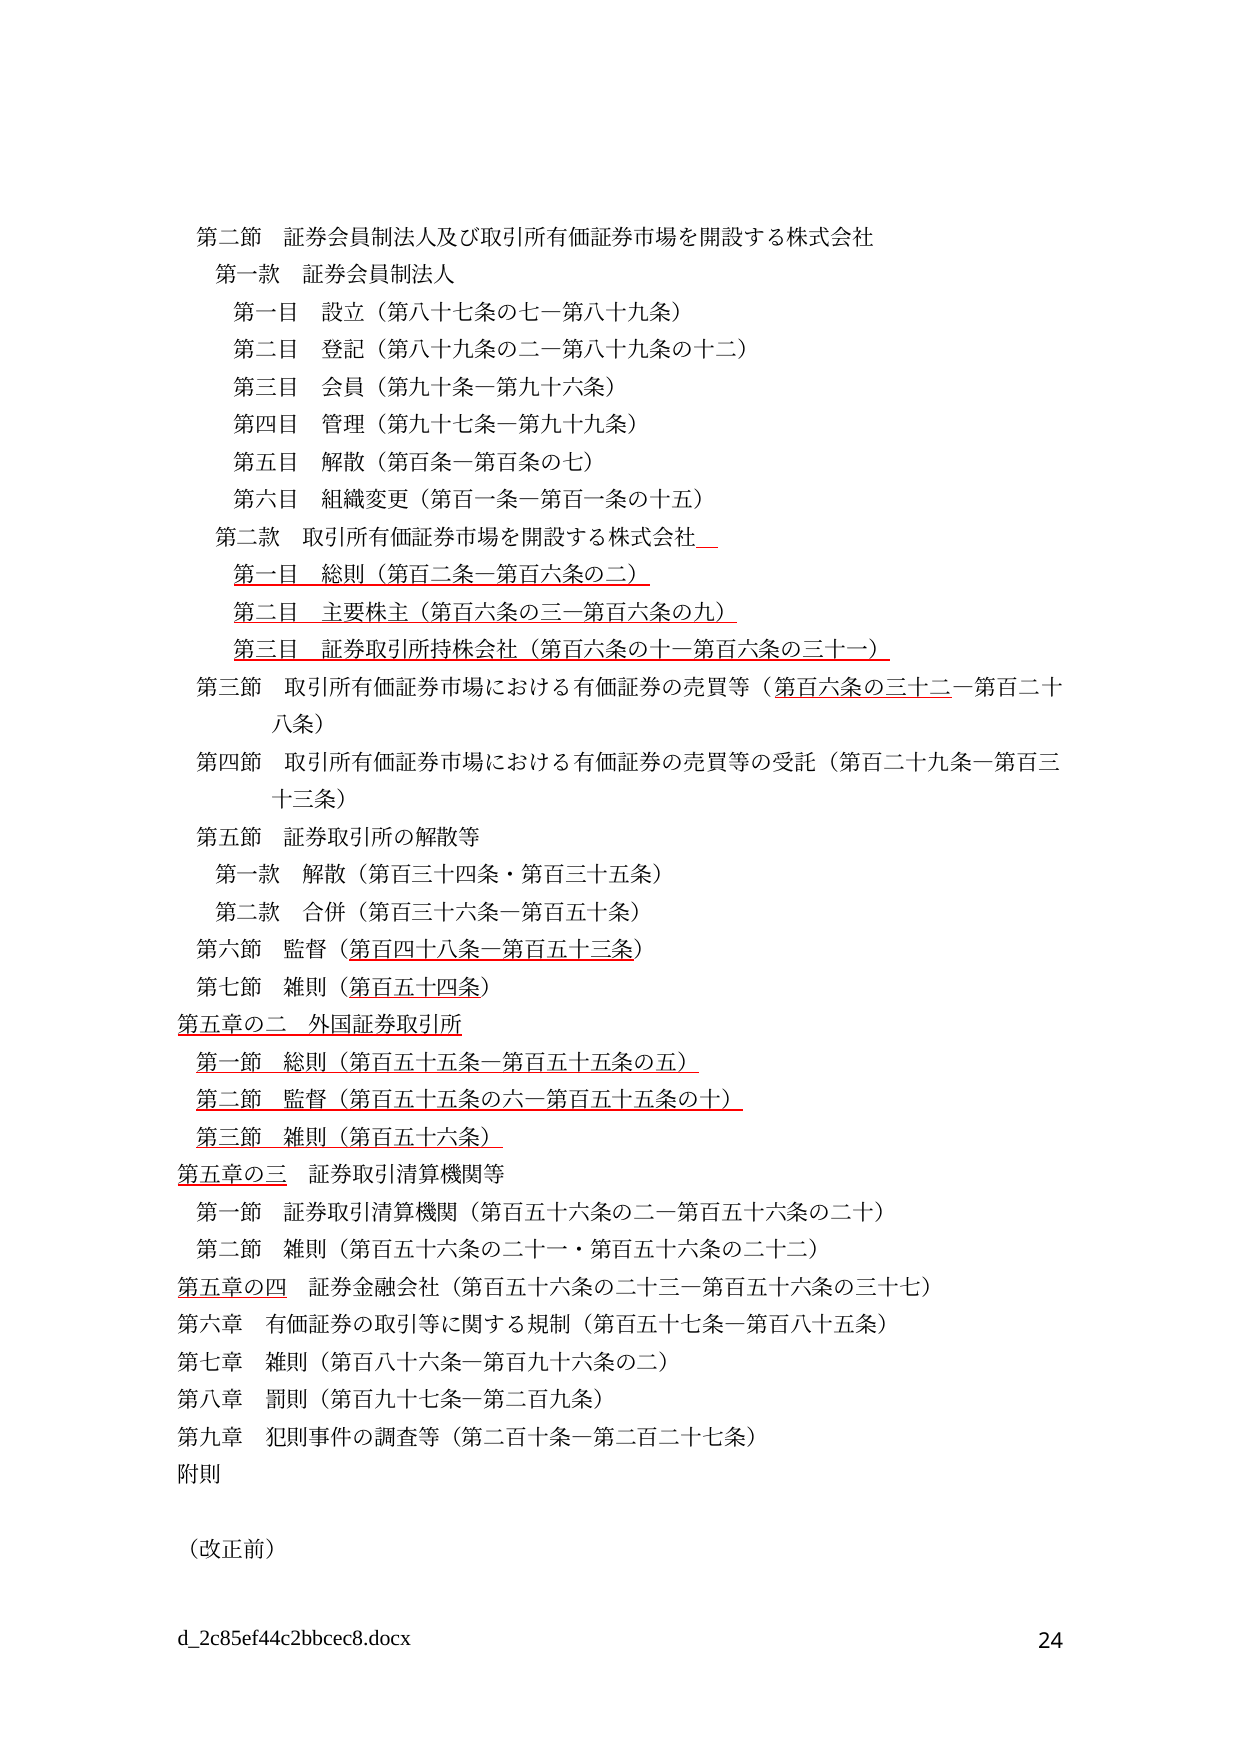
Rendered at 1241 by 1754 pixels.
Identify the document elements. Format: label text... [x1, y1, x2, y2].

text 第五章の四 証券金融会社（第百五十六条の二十三―第百五十六条の三十七） [177, 1267, 1063, 1304]
text 第二節 証券会員制法人及び取引所有価証券市場を開設する株式会社 [196, 217, 1063, 254]
text 第三目 会員（第九十条―第九十六条） [234, 367, 1063, 404]
text 第一目 総則（第百二条―第百六条の二） [234, 554, 1063, 592]
text 第六目 組織変更（第百一条―第百一条の十五） [234, 479, 1063, 517]
text 第八章 罰則（第百九十七条―第二百九条） [177, 1379, 1063, 1417]
text 第一款 証券会員制法人 [215, 254, 1063, 292]
text 第一目 設立（第八十七条の七―第八十九条） [234, 292, 1063, 329]
text 第二節 監督（第百五十五条の六―第百五十五条の十） [196, 1079, 1063, 1117]
text 第九章 犯則事件の調査等（第二百十条―第二百二十七条） [177, 1417, 1063, 1454]
text 第四目 管理（第九十七条―第九十九条） [234, 404, 1063, 442]
text 第五章の二 外国証券取引所 [177, 1004, 1063, 1042]
text 第六章 有価証券の取引等に関する規制（第百五十七条―第百八十五条） [177, 1304, 1063, 1342]
text 第二款 合併（第百三十六条―第百五十条） [215, 892, 1063, 929]
text 第五節 証券取引所の解散等 [196, 817, 1063, 854]
text 第三目 証券取引所持株会社（第百六条の十―第百六条の三十一） [234, 629, 1063, 667]
text 第一節 総則（第百五十五条―第百五十五条の五） [196, 1042, 1063, 1079]
text 第五目 解散（第百条―第百条の七） [234, 442, 1063, 479]
text 第六節 監督（第百四十八条―第百五十三条） [196, 929, 1063, 967]
text 附則 [177, 1454, 1063, 1492]
text 第三節 雑則（第百五十六条） [196, 1117, 1063, 1154]
text 第二節 雑則（第百五十六条の二十一・第百五十六条の二十二） [196, 1229, 1063, 1267]
text 第一節 証券取引清算機関（第百五十六条の二―第百五十六条の二十） [196, 1192, 1063, 1229]
text 第三節 取引所有価証券市場における有価証券の売買等（第百六条の三十二―第百二十八条） [196, 667, 1063, 742]
text 第二目 主要株主（第百六条の三―第百六条の九） [234, 592, 1063, 629]
text 第四節 取引所有価証券市場における有価証券の売買等の受託（第百二十九条―第百三十三条） [196, 742, 1063, 817]
text 第七章 雑則（第百八十六条―第百九十六条の二） [177, 1342, 1063, 1379]
text 第五章の三 証券取引清算機関等 [177, 1154, 1063, 1192]
text 第二目 登記（第八十九条の二―第八十九条の十二） [234, 329, 1063, 367]
text 第一款 解散（第百三十四条・第百三十五条） [215, 854, 1063, 892]
text （改正前） [177, 1529, 1063, 1567]
text 第七節 雑則（第百五十四条） [196, 967, 1063, 1004]
text 第二款 取引所有価証券市場を開設する株式会社 [215, 517, 1063, 554]
